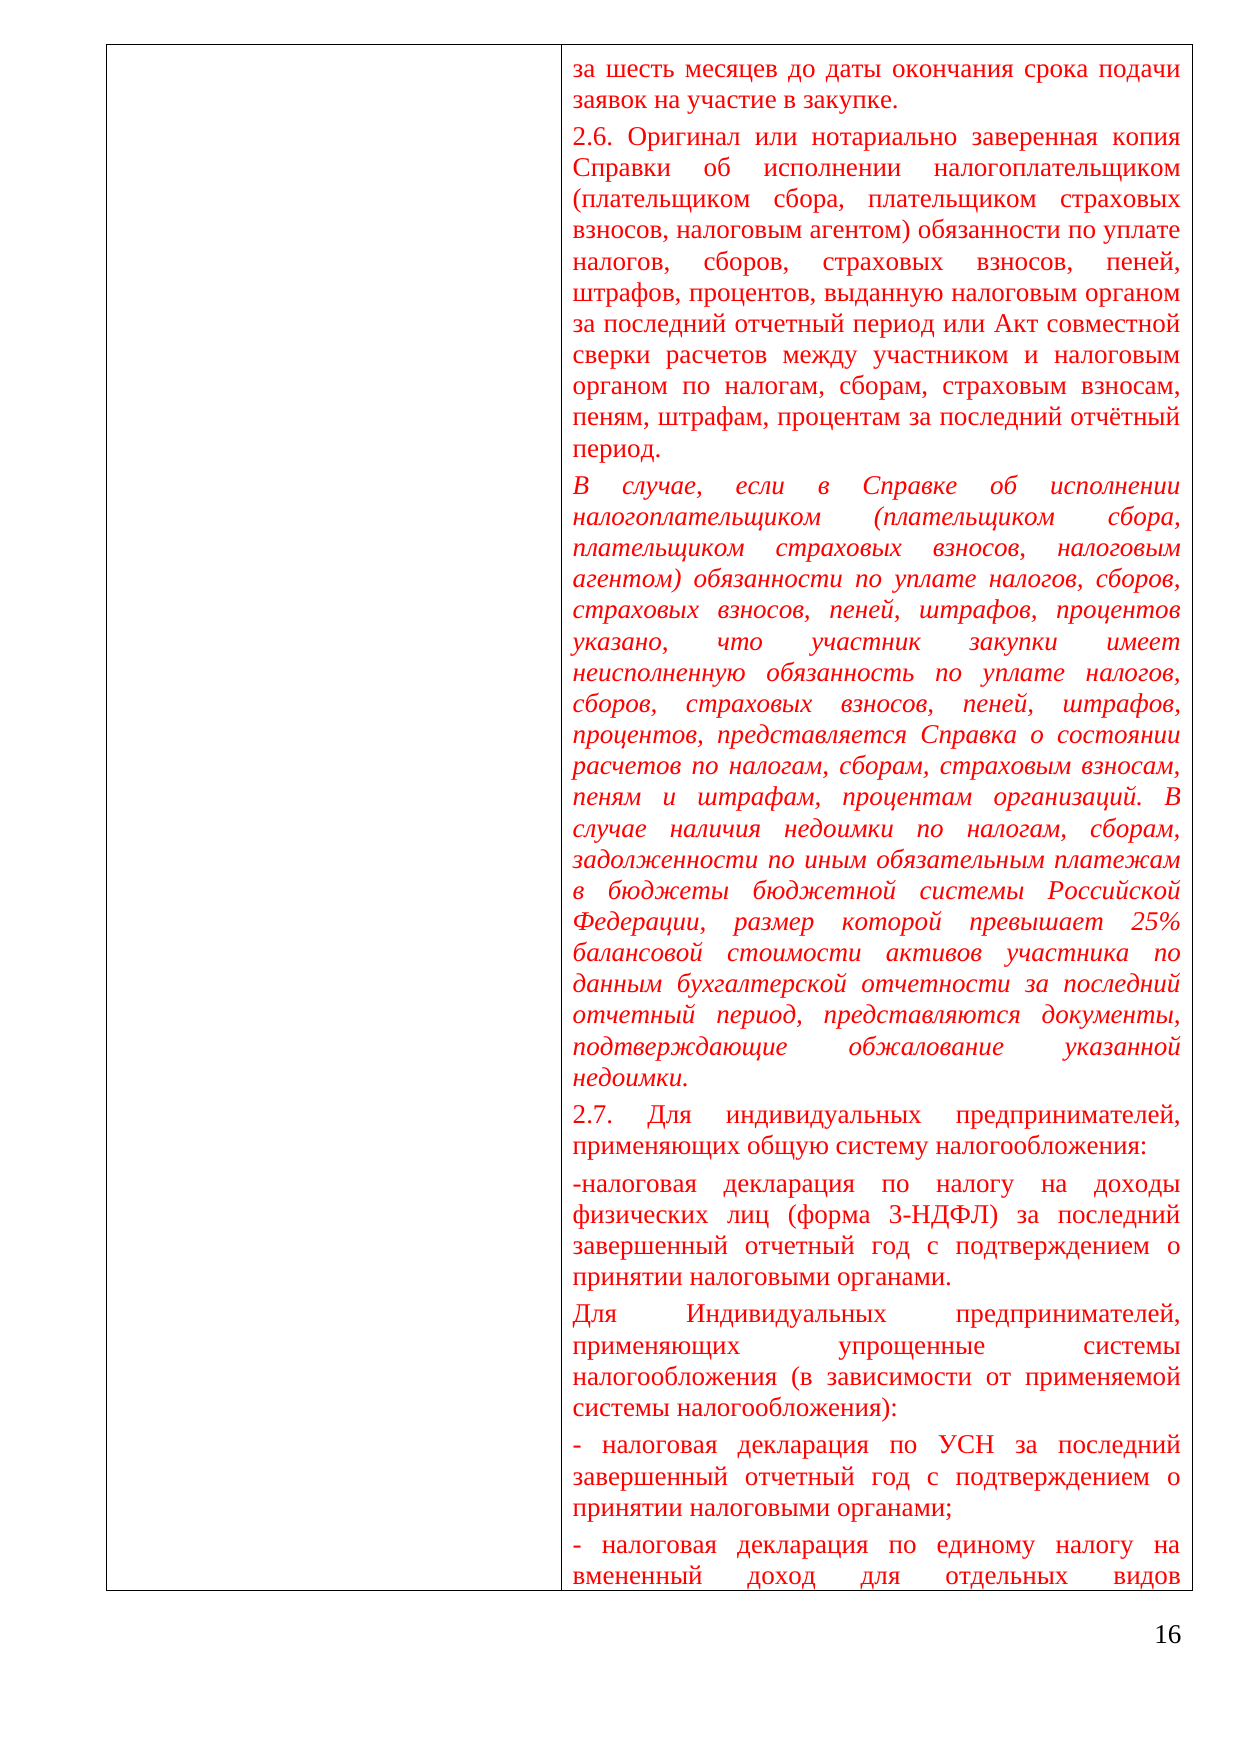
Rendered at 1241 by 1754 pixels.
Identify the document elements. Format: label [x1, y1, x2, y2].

table_header [107, 45, 561, 1590]
table_header [562, 45, 1192, 1590]
